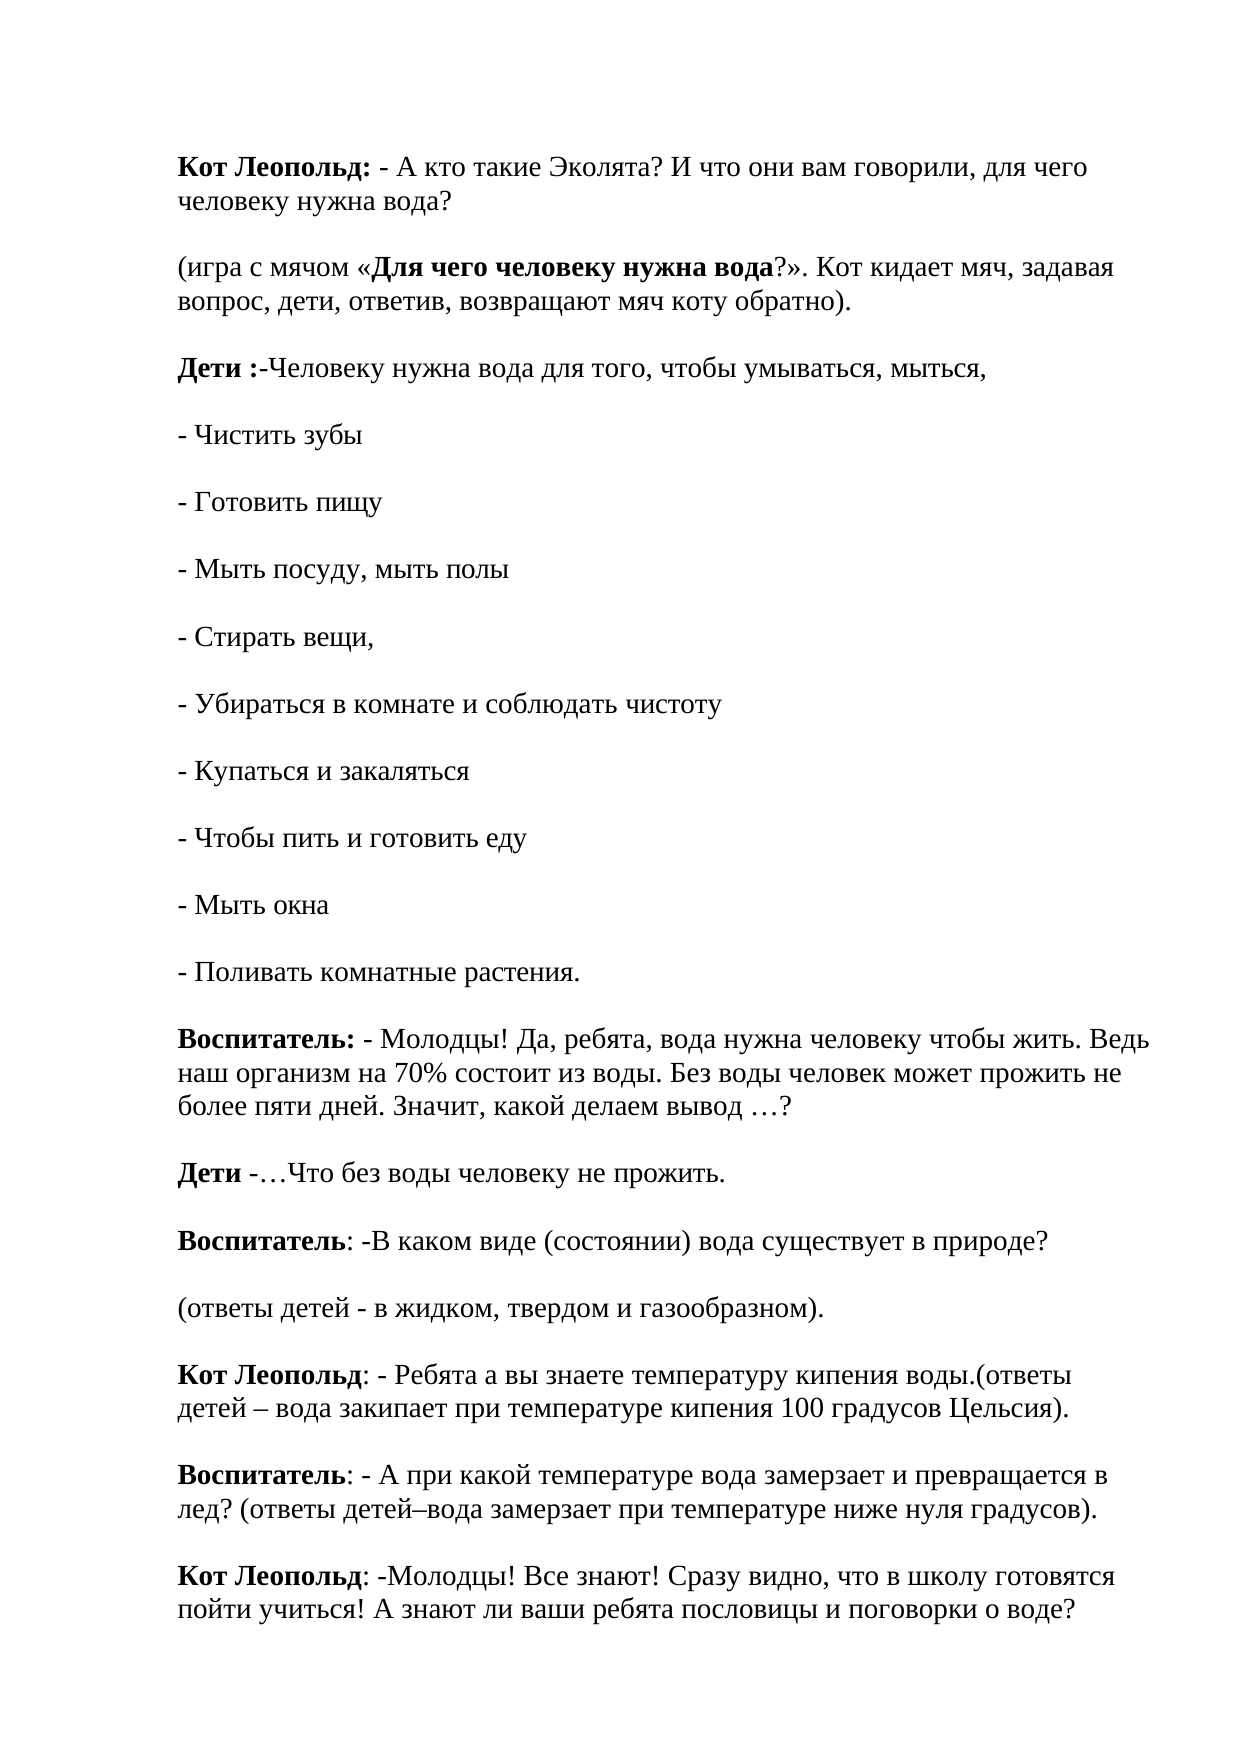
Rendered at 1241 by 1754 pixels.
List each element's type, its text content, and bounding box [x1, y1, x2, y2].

text Кот Леопольд: - А кто такие Эколята? И что они вам говорили, для чего человеку нужна вода? [177, 149, 1145, 216]
text (игра с мячом «Для чего человеку нужна вода?». Кот кидает мяч, задавая вопрос, дети, ответив, возвращают мяч коту обратно). [177, 249, 1169, 317]
list Убираться в комнате и соблюдать чистоту [177, 686, 1169, 719]
text Воспитатель: - А при какой температуре вода замерзает и превращается в лед? (ответы детей–вода замерзает при температуре ниже нуля градусов). [177, 1457, 1152, 1524]
list Готовить пищу [177, 484, 1169, 518]
list Стирать вещи, [177, 619, 1169, 652]
text Кот Леопольд: -Молодцы! Все знают! Сразу видно, что в школу готовятся пойти учиться! А знают ли ваши ребята пословицы и поговорки о воде? [177, 1558, 1169, 1625]
list Чтобы пить и готовить еду [177, 820, 1169, 853]
list Мыть посуду, мыть полы [177, 552, 1169, 585]
list Мыть окна [177, 887, 1169, 921]
text Дети :-Человеку нужна вода для того, чтобы умываться, мыться, [177, 350, 1169, 384]
list Поливать комнатные растения. [177, 954, 1169, 988]
list Чистить зубы [177, 417, 1169, 451]
text Дети -…Что без воды человеку не прожить. [177, 1155, 1169, 1189]
text Кот Леопольд: - Ребята а вы знаете температуру кипения воды.(ответы детей – вода закипает при температуре кипения 100 градусов Цельсия). [177, 1357, 1143, 1424]
list Купаться и закаляться [177, 753, 1169, 786]
text Воспитатель: -В каком виде (состоянии) вода существует в природе? (ответы детей - в жидком, твердом и газообразном). [177, 1223, 1143, 1323]
text Воспитатель: - Молодцы! Да, ребята, вода нужна человеку чтобы жить. Ведь наш организм на 70% состоит из воды. Без воды человек может прожить не более пяти дней. Значит, какой делаем вывод …? [177, 1021, 1169, 1122]
